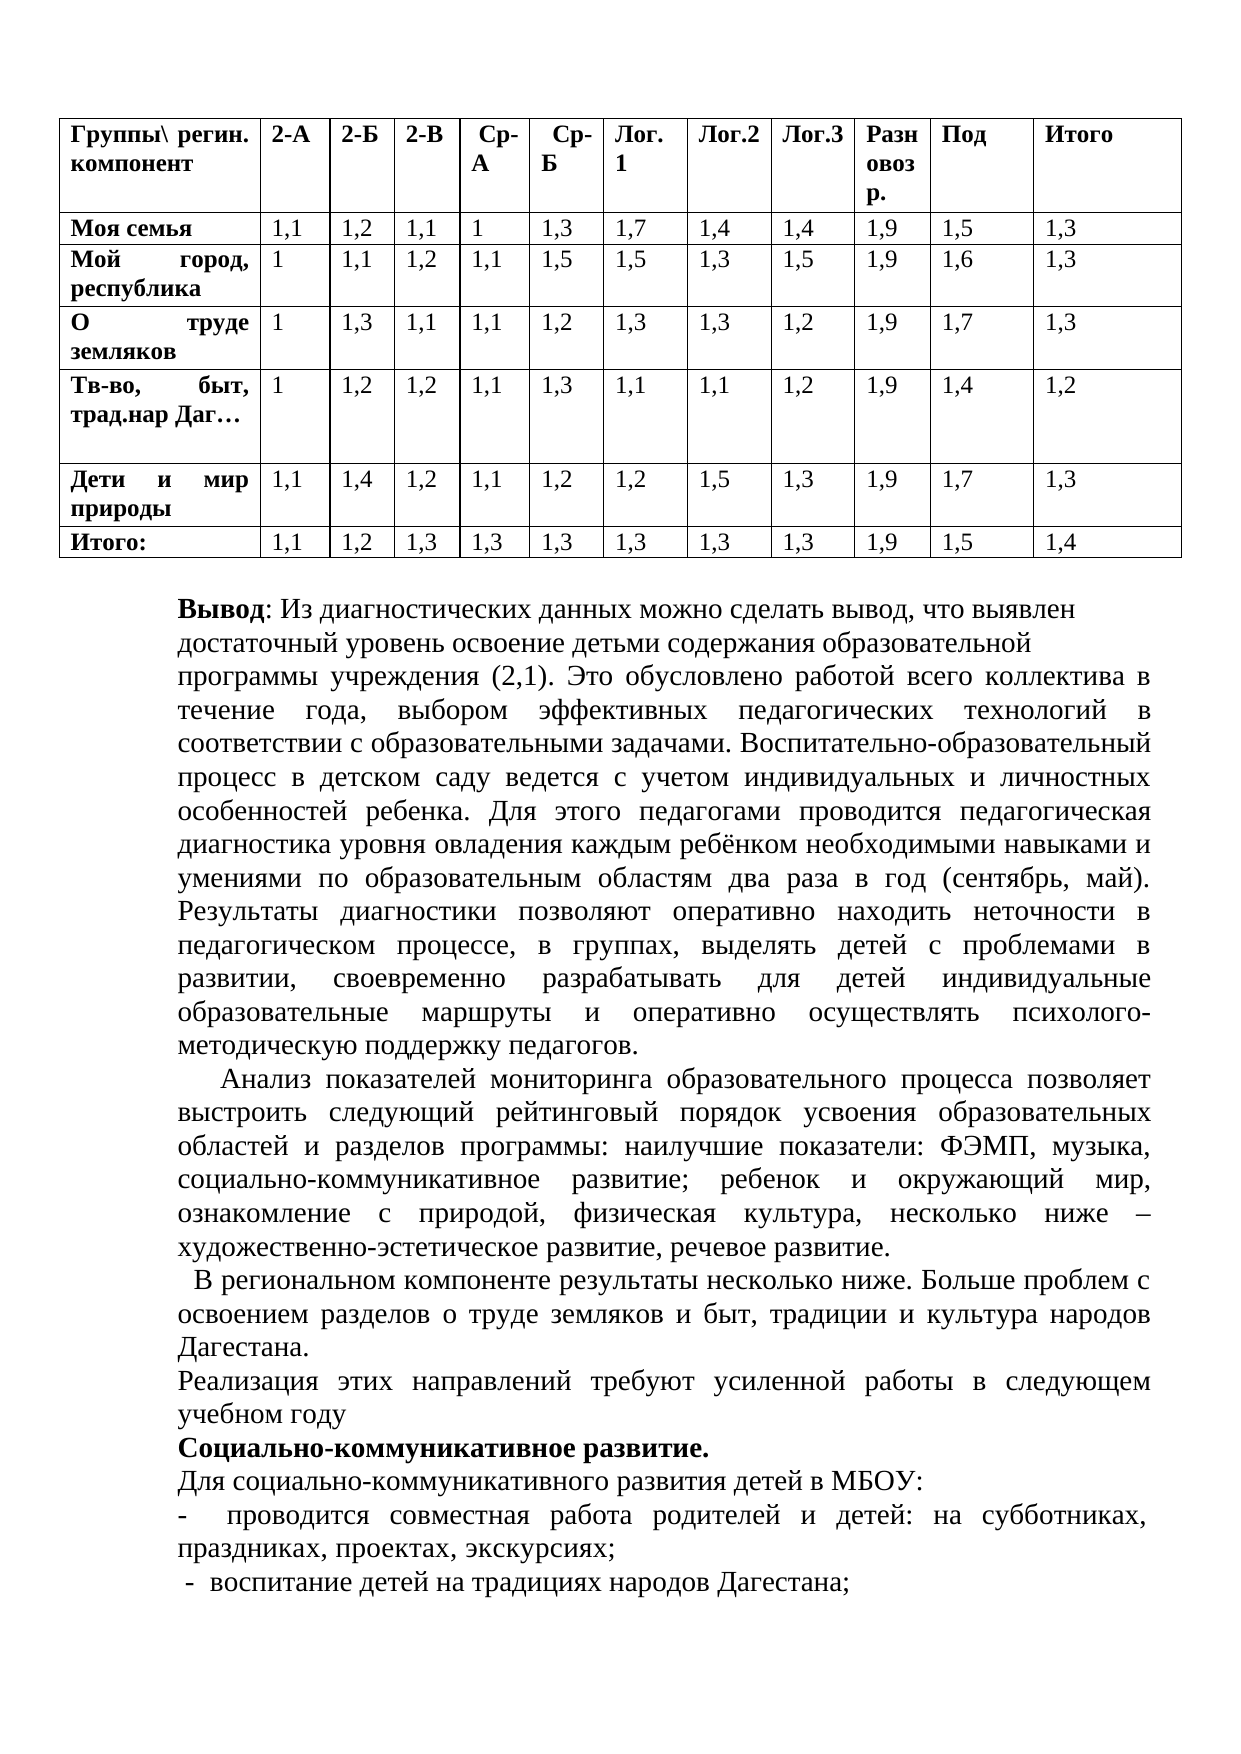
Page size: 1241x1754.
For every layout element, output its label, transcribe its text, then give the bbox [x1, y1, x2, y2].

table_cell 1,1 [461, 307, 529, 369]
table_header 2-В [395, 119, 459, 212]
text В региональном компоненте результаты несколько ниже. Больше проблем с освоением разделов о труде земляков и быт, традиции и культура народов Дагестана. [177, 1262, 1152, 1363]
table_cell 1 [261, 245, 329, 306]
table_cell 1,3 [688, 307, 771, 369]
text Реализация этих направлений требуют усиленной работы в следующем учебном году [177, 1363, 1152, 1430]
table_cell 1,1 [261, 213, 329, 243]
table_cell 1,6 [931, 245, 1033, 306]
table_cell 1,5 [688, 464, 771, 526]
table_cell 1,3 [395, 527, 459, 557]
table_cell 1,2 [331, 370, 394, 463]
table_cell 1,4 [1034, 527, 1181, 557]
table_cell 1,5 [931, 213, 1033, 243]
table_cell 1,3 [688, 527, 771, 557]
table_cell 1,9 [855, 527, 930, 557]
table_cell 1,5 [772, 245, 854, 306]
table_cell О труде земляков [60, 307, 260, 369]
table_cell 1,1 [461, 245, 529, 306]
table_cell 1,7 [931, 464, 1033, 526]
table_cell Моя семья [60, 213, 260, 243]
table_cell 1,7 [604, 213, 687, 243]
table_cell 1,9 [855, 370, 930, 463]
table_cell 1,3 [688, 245, 771, 306]
table_cell Тв-во, быт, трад.нар Даг… [60, 370, 260, 463]
table_cell 1,9 [855, 245, 930, 306]
table_cell 1,3 [530, 213, 603, 243]
table_cell 1,3 [1034, 307, 1181, 369]
table_header Итого [1034, 119, 1181, 212]
text - воспитание детей на традициях народов Дагестана; [177, 1564, 1148, 1598]
table_cell 1,1 [261, 464, 329, 526]
table_cell 1,9 [855, 307, 930, 369]
table_cell 1,1 [461, 464, 529, 526]
table_cell 1,1 [461, 370, 529, 463]
table_cell 1,3 [331, 307, 394, 369]
table_header Разновозр. [855, 119, 930, 212]
table_cell 1,1 [688, 370, 771, 463]
table_cell 1,1 [604, 370, 687, 463]
table_cell 1,2 [331, 527, 394, 557]
table_cell 1,2 [772, 370, 854, 463]
table_cell 1,5 [931, 527, 1033, 557]
table_cell Дети и мир природы [60, 464, 260, 526]
table_cell 1,5 [604, 245, 687, 306]
table_cell 1,4 [772, 213, 854, 243]
table_header Ср-Б [530, 119, 603, 212]
table_cell 1 [261, 370, 329, 463]
table_cell 1,2 [395, 370, 459, 463]
table_cell 1,4 [688, 213, 771, 243]
table_cell 1,3 [604, 527, 687, 557]
table_cell 1,4 [931, 370, 1033, 463]
table_cell 1,2 [604, 464, 687, 526]
table_cell 1,1 [261, 527, 329, 557]
table_cell Мой город, республика [60, 245, 260, 306]
table_cell 1,1 [395, 213, 459, 243]
table_cell 1,1 [331, 245, 394, 306]
table_cell 1,4 [331, 464, 394, 526]
table_cell 1,3 [604, 307, 687, 369]
table_cell 1,5 [530, 245, 603, 306]
table_cell 1,3 [530, 370, 603, 463]
table_cell 1,2 [331, 213, 394, 243]
table_cell 1,3 [1034, 245, 1181, 306]
table_cell 1,2 [1034, 370, 1181, 463]
table_cell 1,3 [1034, 213, 1181, 243]
table_cell 1,2 [772, 307, 854, 369]
table_cell 1 [461, 213, 529, 243]
table_cell 1,3 [772, 527, 854, 557]
text Вывод: Из диагностических данных можно сделать вывод, что выявлен [177, 591, 1152, 625]
table_cell 1,3 [772, 464, 854, 526]
table_cell 1,2 [530, 307, 603, 369]
text - проводится совместная работа родителей и детей: на субботниках, праздниках, проектах, экскурсиях; [177, 1497, 1148, 1564]
table_cell 1,1 [395, 307, 459, 369]
table_header Лог.3 [772, 119, 854, 212]
table_cell 1,9 [855, 464, 930, 526]
table_cell 1,2 [530, 464, 603, 526]
table_header Лог.2 [688, 119, 771, 212]
table_header 2-Б [331, 119, 394, 212]
table_cell 1,3 [461, 527, 529, 557]
text Анализ показателей мониторинга образовательного процесса позволяет выстроить следующий рейтинговый порядок усвоения образовательных областей и разделов программы: наилучшие показатели: ФЭМП, музыка, социально-коммуникативное развитие; ребенок и окружающий мир, ознакомление с природой, физическая культура, несколько ниже – художественно-эстетическое развитие, речевое развитие. [177, 1061, 1152, 1262]
table_cell 1,9 [855, 213, 930, 243]
text Для социально-коммуникативного развития детей в МБОУ: [177, 1463, 1151, 1497]
table_cell Итого: [60, 527, 260, 557]
table_cell 1,7 [931, 307, 1033, 369]
table_cell 1 [261, 307, 329, 369]
text достаточный уровень освоение детьми содержания образовательной [177, 625, 1152, 658]
table_header Ср-А [461, 119, 529, 212]
table_header Под [931, 119, 1033, 212]
table_cell 1,2 [395, 245, 459, 306]
text программы учреждения (2,1). Это обусловлено работой всего коллектива в течение года, выбором эффективных педагогических технологий в соответствии с образовательными задачами. Воспитательно-образовательный процесс в детском саду ведется с учетом индивидуальных и личностных особенностей ребенка. Для этого педагогами проводится педагогическая диагностика уровня овладения каждым ребёнком необходимыми навыками и умениями по образовательным областям два раза в год (сентябрь, май). Результаты диагностики позволяют оперативно находить неточности в педагогическом процессе, в группах, выделять детей с проблемами в развитии, своевременно разрабатывать для детей индивидуальные образовательные маршруты и оперативно осуществлять психолого-методическую поддержку педагогов. [177, 658, 1152, 1061]
table_cell 1,3 [530, 527, 603, 557]
table_header Группы\ регин. компонент [60, 119, 260, 212]
table_cell 1,3 [1034, 464, 1181, 526]
table_cell 1,2 [395, 464, 459, 526]
table_header 2-А [261, 119, 329, 212]
text Социально-коммуникативное развитие. [177, 1430, 1152, 1463]
table_header Лог.1 [604, 119, 687, 212]
